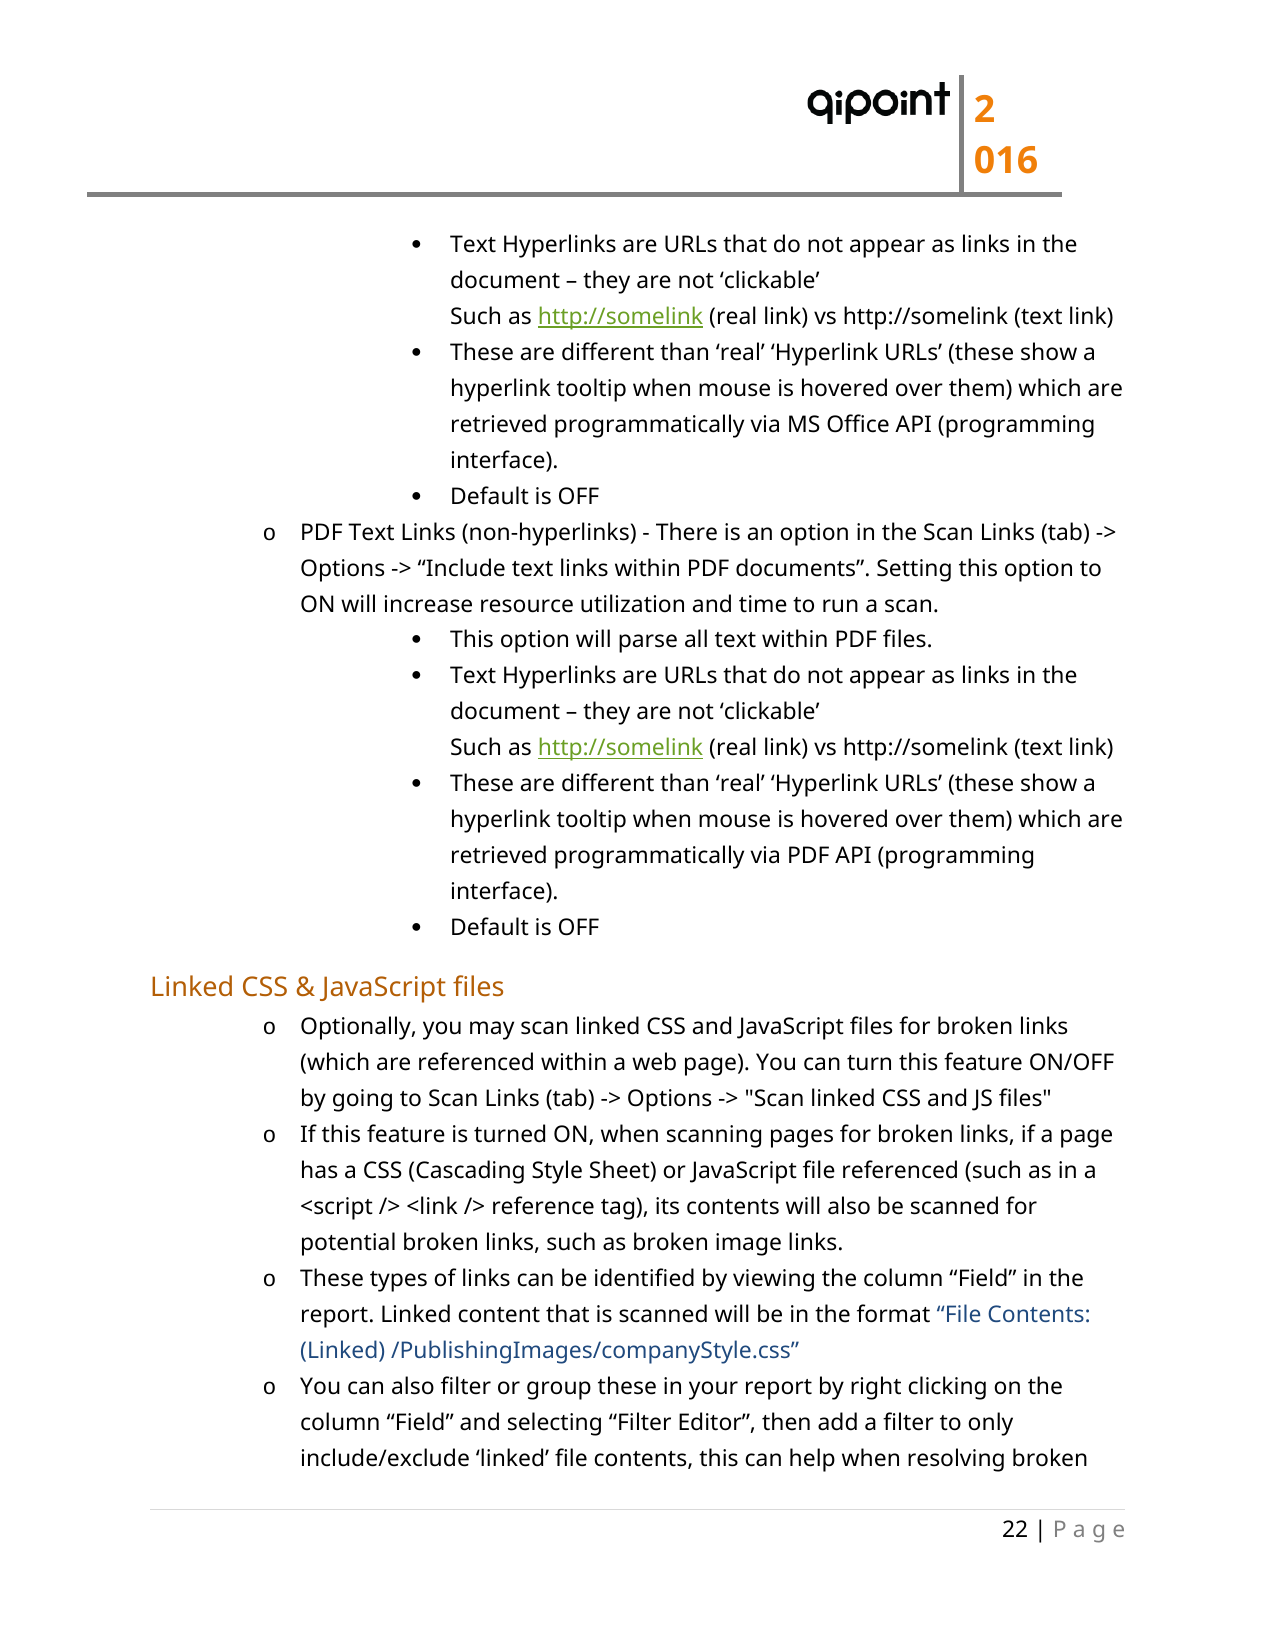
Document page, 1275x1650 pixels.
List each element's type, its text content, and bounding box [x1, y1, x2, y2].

list Optionally, you may scan linked CSS and JavaScript files for broken links (which are referenced within a web page). You can turn this feature ON/OFF by going to Scan Links (tab) -> Options -> "Scan linked CSS and JS files" [262, 1010, 1125, 1113]
list Such as http://somelink (real link) vs http://somelink (text link) [450, 300, 1125, 331]
list These are different than ‘real’ ‘Hyperlink URLs’ (these show a hyperlink tooltip when mouse is hovered over them) which are retrieved programmatically via MS Office API (programming interface). [412, 336, 1125, 475]
list Text Hyperlinks are URLs that do not appear as links in the document – they are not ‘clickable’ [412, 228, 1125, 295]
subtitle Linked CSS & JavaScript files [150, 968, 1125, 1004]
list PDF Text Links (non-hyperlinks) - There is an option in the Scan Links (tab) -> Options -> “Include text links within PDF documents”. Setting this option to ON will increase resource utilization and time to run a scan. [262, 516, 1125, 619]
list These types of links can be identified by viewing the column “Field” in the report. Linked content that is scanned will be in the format “File Contents: (Linked) /PublishingImages/companyStyle.css” [262, 1262, 1125, 1365]
list This option will parse all text within PDF files. [412, 623, 1125, 655]
list Default is OFF [412, 911, 1125, 942]
list Default is OFF [412, 479, 1125, 511]
picture [807, 82, 950, 124]
list Text Hyperlinks are URLs that do not appear as links in the document – they are not ‘clickable’ [412, 659, 1125, 727]
list These are different than ‘real’ ‘Hyperlink URLs’ (these show a hyperlink tooltip when mouse is hovered over them) which are retrieved programmatically via PDF API (programming interface). [412, 767, 1125, 906]
list If this feature is turned ON, when scanning pages for broken links, if a page has a CSS (Cascading Style Sheet) or JavaScript file referenced (such as in a <script /> <link /> reference tag), its contents will also be scanned for potential broken links, such as broken image links. [262, 1118, 1125, 1257]
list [262, 1370, 1125, 1473]
list Such as http://somelink (real link) vs http://somelink (text link) [450, 731, 1125, 762]
